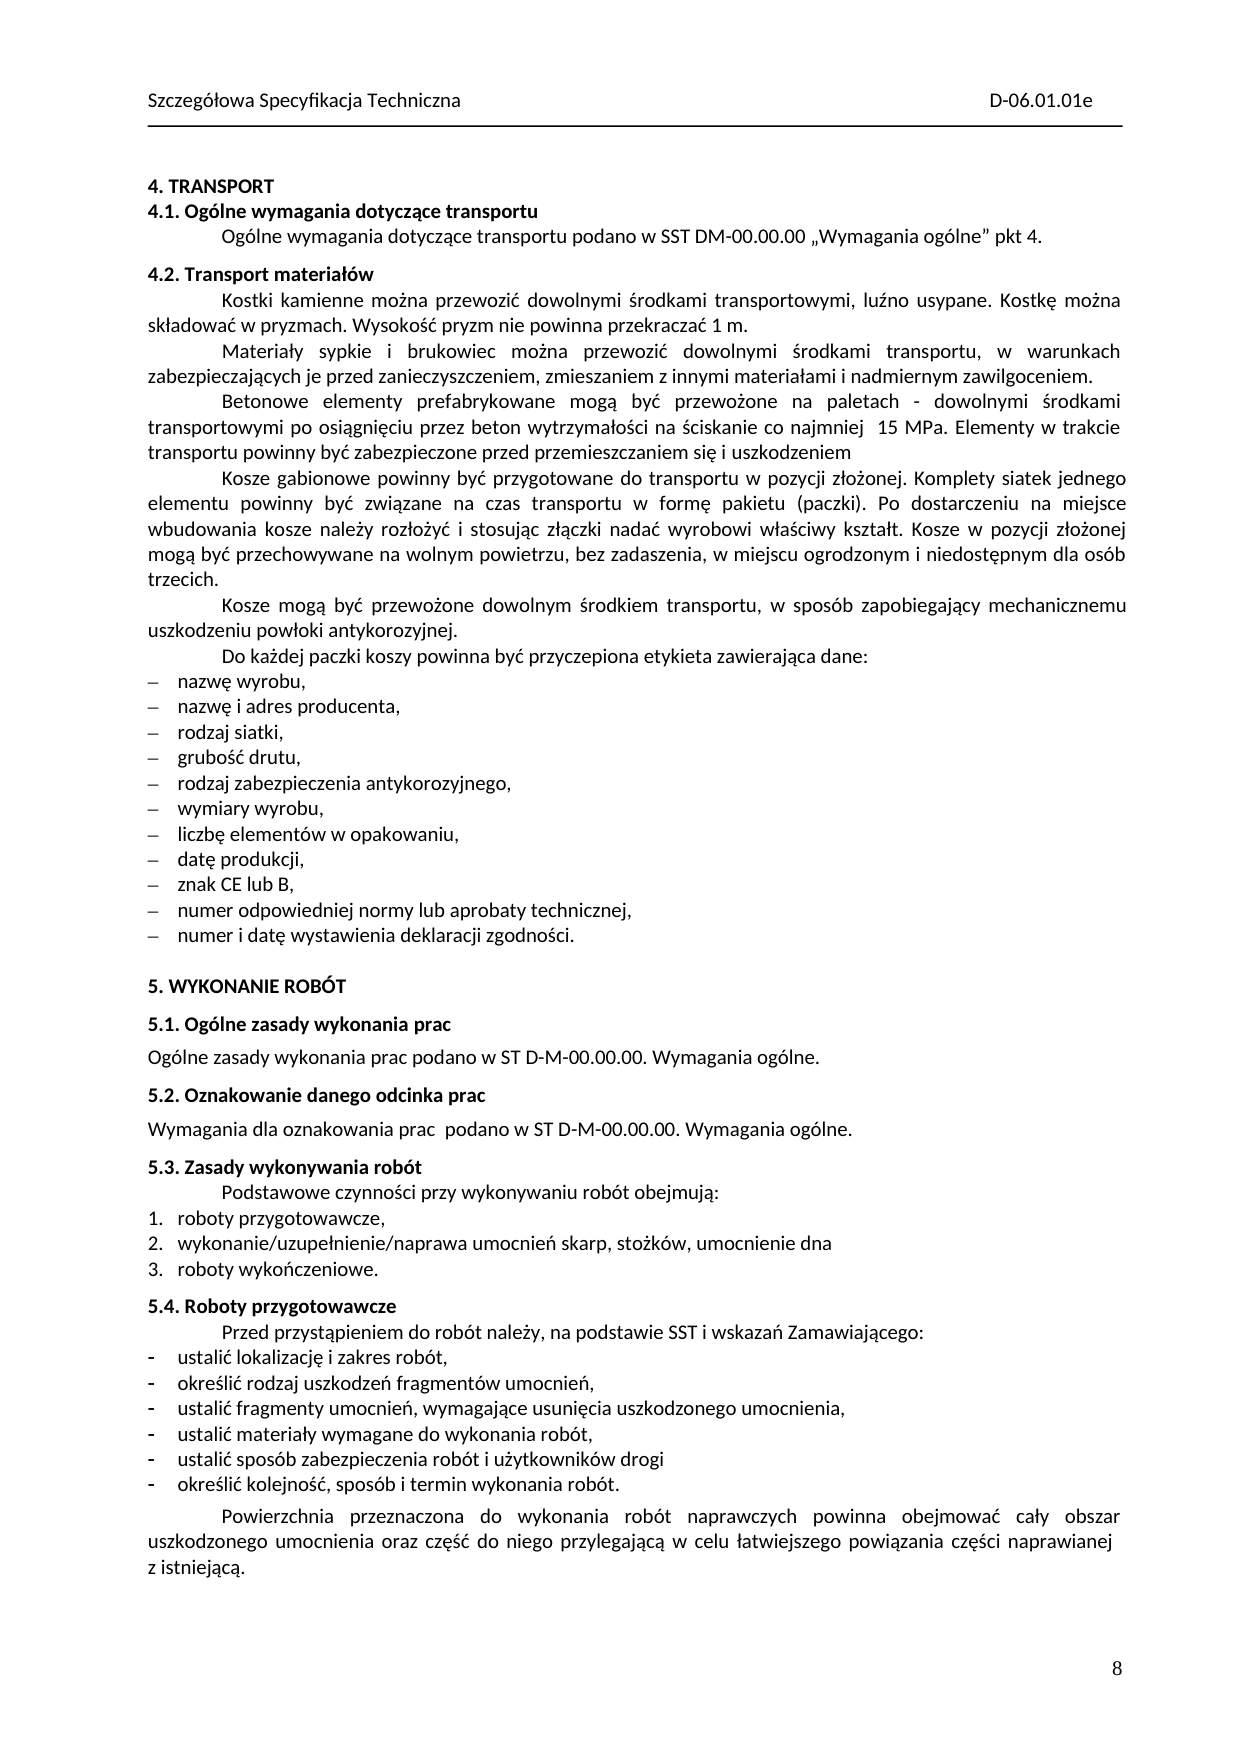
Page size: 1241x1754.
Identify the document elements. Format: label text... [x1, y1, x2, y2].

text Podstawowe czynności przy wykonywaniu robót obejmują: [148, 1179, 1122, 1205]
text Kostki kamienne można przewozić dowolnymi środkami transportowymi, luźno usypane. Kostkę można składować w pryzmach. Wysokość pryzm nie powinna przekraczać 1 m. [148, 287, 1122, 338]
list rodzaj siatki, [148, 719, 1128, 744]
list grubość drutu, [148, 744, 1128, 770]
list wykonanie/uzupełnienie/naprawa umocnień skarp, stożków, umocnienie dna [148, 1230, 1122, 1256]
text Powierzchnia przeznaczona do wykonania robót naprawczych powinna obejmować cały obszar uszkodzonego umocnienia oraz część do niego przylegającą w celu łatwiejszego powiązania części naprawianej z istniejącą. [148, 1503, 1122, 1579]
list ustalić materiały wymagane do wykonania robót, [148, 1421, 1122, 1446]
text 4.1. Ogólne wymagania dotyczące transportu [148, 198, 1122, 224]
text 5.3. Zasady wykonywania robót [148, 1154, 1122, 1179]
text 5. WYKONANIE ROBÓT [148, 973, 1122, 998]
list wymiary wyrobu, [148, 795, 1128, 821]
list nazwę i adres producenta, [148, 694, 1128, 719]
text Ogólne zasady wykonania prac podano w ST D-M-00.00.00. Wymagania ogólne. [148, 1044, 1122, 1070]
subtitle 5.1. Ogólne zasady wykonania prac [148, 1011, 1122, 1036]
list nazwę wyrobu, [148, 668, 1128, 694]
text 4. TRANSPORT [148, 173, 1122, 198]
list znak CE lub B, [148, 872, 1128, 897]
text Materiały sypkie i brukowiec można przewozić dowolnymi środkami transportu, w warunkach zabezpieczających je przed zanieczyszczeniem, zmieszaniem z innymi materiałami i nadmiernym zawilgoceniem. [148, 338, 1122, 389]
text Wymagania dla oznakowania prac podano w ST D-M-00.00.00. Wymagania ogólne. [148, 1116, 1122, 1142]
list Przed przystąpieniem do robót należy, na podstawie SST i wskazań Zamawiającego: [148, 1319, 1122, 1344]
list numer odpowiedniej normy lub aprobaty technicznej, [148, 897, 1128, 922]
list ustalić fragmenty umocnień, wymagające usunięcia uszkodzonego umocnienia, [148, 1395, 1122, 1421]
list rodzaj zabezpieczenia antykorozyjnego, [148, 770, 1128, 795]
list ustalić sposób zabezpieczenia robót i użytkowników drogi [148, 1446, 1122, 1472]
list określić rodzaj uszkodzeń fragmentów umocnień, [148, 1370, 1122, 1395]
text Betonowe elementy prefabrykowane mogą być przewożone na paletach - dowolnymi środkami transportowymi po osiągnięciu przez beton wytrzymałości na ściskanie co najmniej 15 MPa. Elementy w trakcie transportu powinny być zabezpieczone przed przemieszczaniem się i uszkodzeniem [148, 389, 1122, 465]
list roboty wykończeniowe. [148, 1256, 1122, 1281]
list określić kolejność, sposób i termin wykonania robót. [148, 1472, 1122, 1497]
text Do każdej paczki koszy powinna być przyczepiona etykieta zawierająca dane: [148, 643, 1128, 668]
list roboty przygotowawcze, [148, 1205, 1122, 1230]
text 4.2. Transport materiałów [148, 262, 1122, 287]
list liczbę elementów w opakowaniu, [148, 821, 1128, 846]
text Ogólne wymagania dotyczące transportu podano w SST DM-00.00.00 „Wymagania ogólne” pkt 4. [148, 224, 1122, 249]
list ustalić lokalizację i zakres robót, [148, 1344, 1122, 1370]
list numer i datę wystawienia deklaracji zgodności. [148, 922, 1128, 948]
list datę produkcji, [148, 846, 1128, 872]
subtitle 5.2. Oznakowanie danego odcinka prac [148, 1082, 1122, 1108]
text Kosze gabionowe powinny być przygotowane do transportu w pozycji złożonej. Komplety siatek jednego elementu powinny być związane na czas transportu w formę pakietu (paczki). Po dostarczeniu na miejsce wbudowania kosze należy rozłożyć i stosując złączki nadać wyrobowi właściwy kształt. Kosze w pozycji złożonej mogą być przechowywane na wolnym powietrzu, bez zadaszenia, w miejscu ogrodzonym i niedostępnym dla osób trzecich. [148, 465, 1128, 592]
text Kosze mogą być przewożone dowolnym środkiem transportu, w sposób zapobiegający mechanicznemu uszkodzeniu powłoki antykorozyjnej. [148, 592, 1128, 643]
text 5.4. Roboty przygotowawcze [148, 1294, 1122, 1319]
